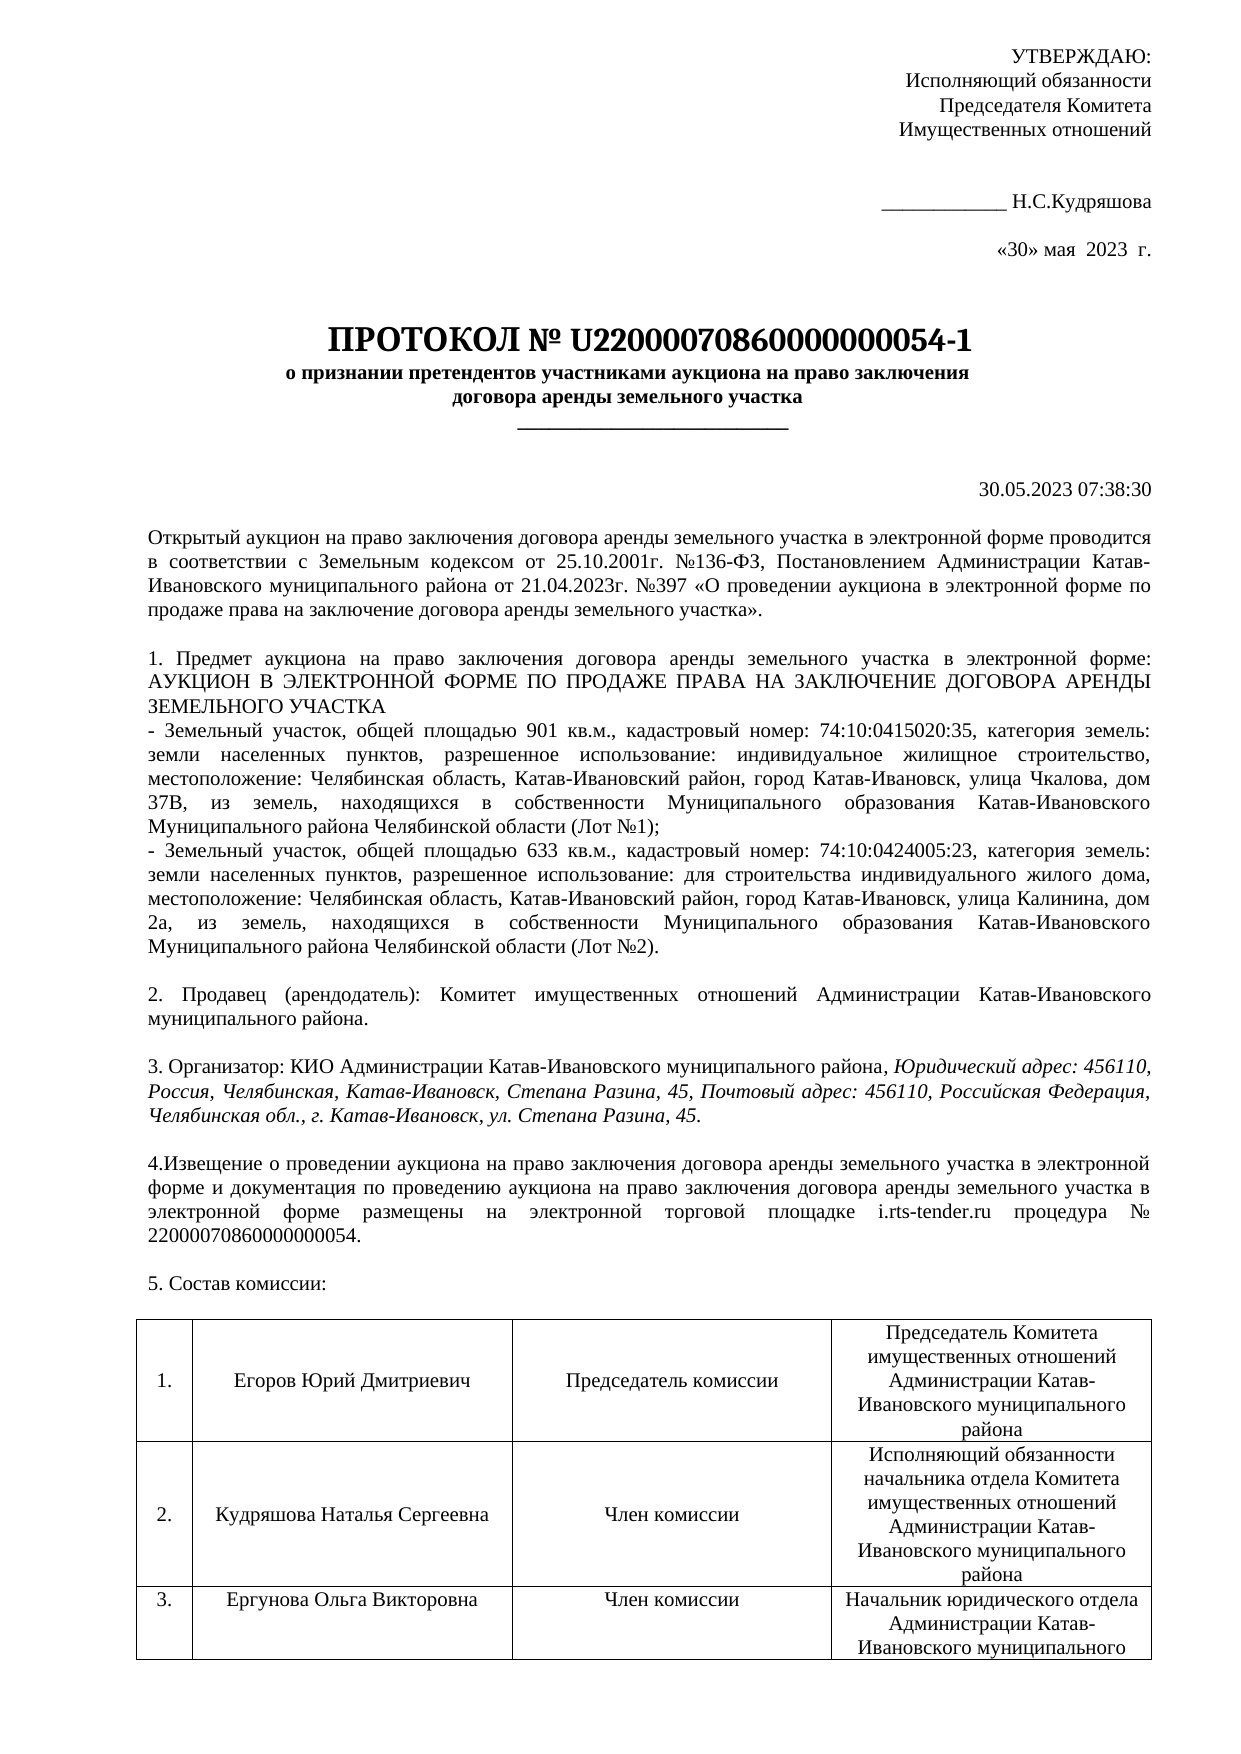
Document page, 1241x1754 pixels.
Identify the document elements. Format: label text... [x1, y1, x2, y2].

table_header Егоров Юрий Дмитриевич [193, 1320, 512, 1441]
table_header Председатель комиссии [513, 1320, 831, 1441]
text 30.05.2023 07:38:30 [148, 477, 1152, 501]
text 5. Состав комиссии: [148, 1271, 1152, 1295]
text «30» мая 2023 г. [148, 237, 1152, 261]
text __________________________ [154, 408, 1152, 432]
text 4.Извещение о проведении аукциона на право заключения договора аренды земельного участка в электронной форме и документация по проведению аукциона на право заключения договора аренды земельного участка в электронной форме размещены на электронной торговой площадке i.rts-tender.ru процедура № 22000070860000000054. [148, 1151, 1152, 1247]
text Исполняющий обязанности [148, 68, 1152, 92]
text ____________ Н.С.Кудряшова [148, 189, 1152, 213]
text - Земельный участок, общей площадью 633 кв.м., кадастровый номер: 74:10:0424005:23, категория земель: земли населенных пунктов, разрешенное использование: для строительства индивидуального жилого дома, местоположение: Челябинская область, Катав-Ивановский район, город Катав-Ивановск, улица Калинина, дом 2а, из земель, находящихся в собственности Муниципального образования Катав-Ивановского Муниципального района Челябинской области (Лот №2). [148, 838, 1152, 958]
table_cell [832, 1587, 1151, 1659]
subtitle ПРОТОКОЛ № U22000070860000000054-1 [148, 322, 1152, 360]
text 1. Предмет аукциона на право заключения договора аренды земельного участка в электронной форме: АУКЦИОН В ЭЛЕКТРОННОЙ ФОРМЕ ПО ПРОДАЖЕ ПРАВА НА ЗАКЛЮЧЕНИЕ ДОГОВОРА АРЕНДЫ ЗЕМЕЛЬНОГО УЧАСТКА [148, 645, 1152, 718]
table_cell 3. [137, 1587, 192, 1659]
text - Земельный участок, общей площадью 901 кв.м., кадастровый номер: 74:10:0415020:35, категория земель: земли населенных пунктов, разрешенное использование: индивидуальное жилищное строительство, местоположение: Челябинская область, Катав-Ивановский район, город Катав-Ивановск, улица Чкалова, дом 37В, из земель, находящихся в собственности Муниципального образования Катав-Ивановского Муниципального района Челябинской области (Лот №1); [148, 718, 1152, 838]
table_header 1. [137, 1320, 192, 1441]
text Имущественных отношений [148, 117, 1152, 141]
text УТВЕРЖДАЮ: [148, 44, 1152, 68]
table_cell Исполняющий обязанности начальника отдела Комитета имущественных отношений Администрации Катав-Ивановского муниципального района [832, 1442, 1151, 1586]
table_cell 2. [137, 1442, 192, 1586]
text 3. Организатор: КИО Администрации Катав-Ивановского муниципального района, Юридический адрес: 456110, Россия, Челябинская, Катав-Ивановск, Степана Разина, 45, Почтовый адрес: 456110, Российская Федерация, Челябинская обл., г. Катав-Ивановск, ул. Степана Разина, 45. [148, 1054, 1152, 1127]
text 2. Продавец (арендодатель): Комитет имущественных отношений Администрации Катав-Ивановского муниципального района. [148, 982, 1152, 1030]
table_cell Кудряшова Наталья Сергеевна [193, 1442, 512, 1586]
table_cell Член комиссии [513, 1442, 831, 1586]
table_header Председатель Комитета имущественных отношений Администрации Катав-Ивановского муниципального района [832, 1320, 1151, 1441]
table_cell Член комиссии [513, 1587, 831, 1659]
text Председателя Комитета [148, 92, 1152, 117]
text о признании претендентов участниками аукциона на право заключения договора аренды земельного участка [281, 360, 974, 408]
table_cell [193, 1587, 512, 1659]
text Открытый аукцион на право заключения договора аренды земельного участка в электронной форме проводится в соответствии с Земельным кодексом от 25.10.2001г. №136-ФЗ, Постановлением Администрации Катав-Ивановского муниципального района от 21.04.2023г. №397 «О проведении аукциона в электронной форме по продаже права на заключение договора аренды земельного участка». [148, 525, 1152, 621]
